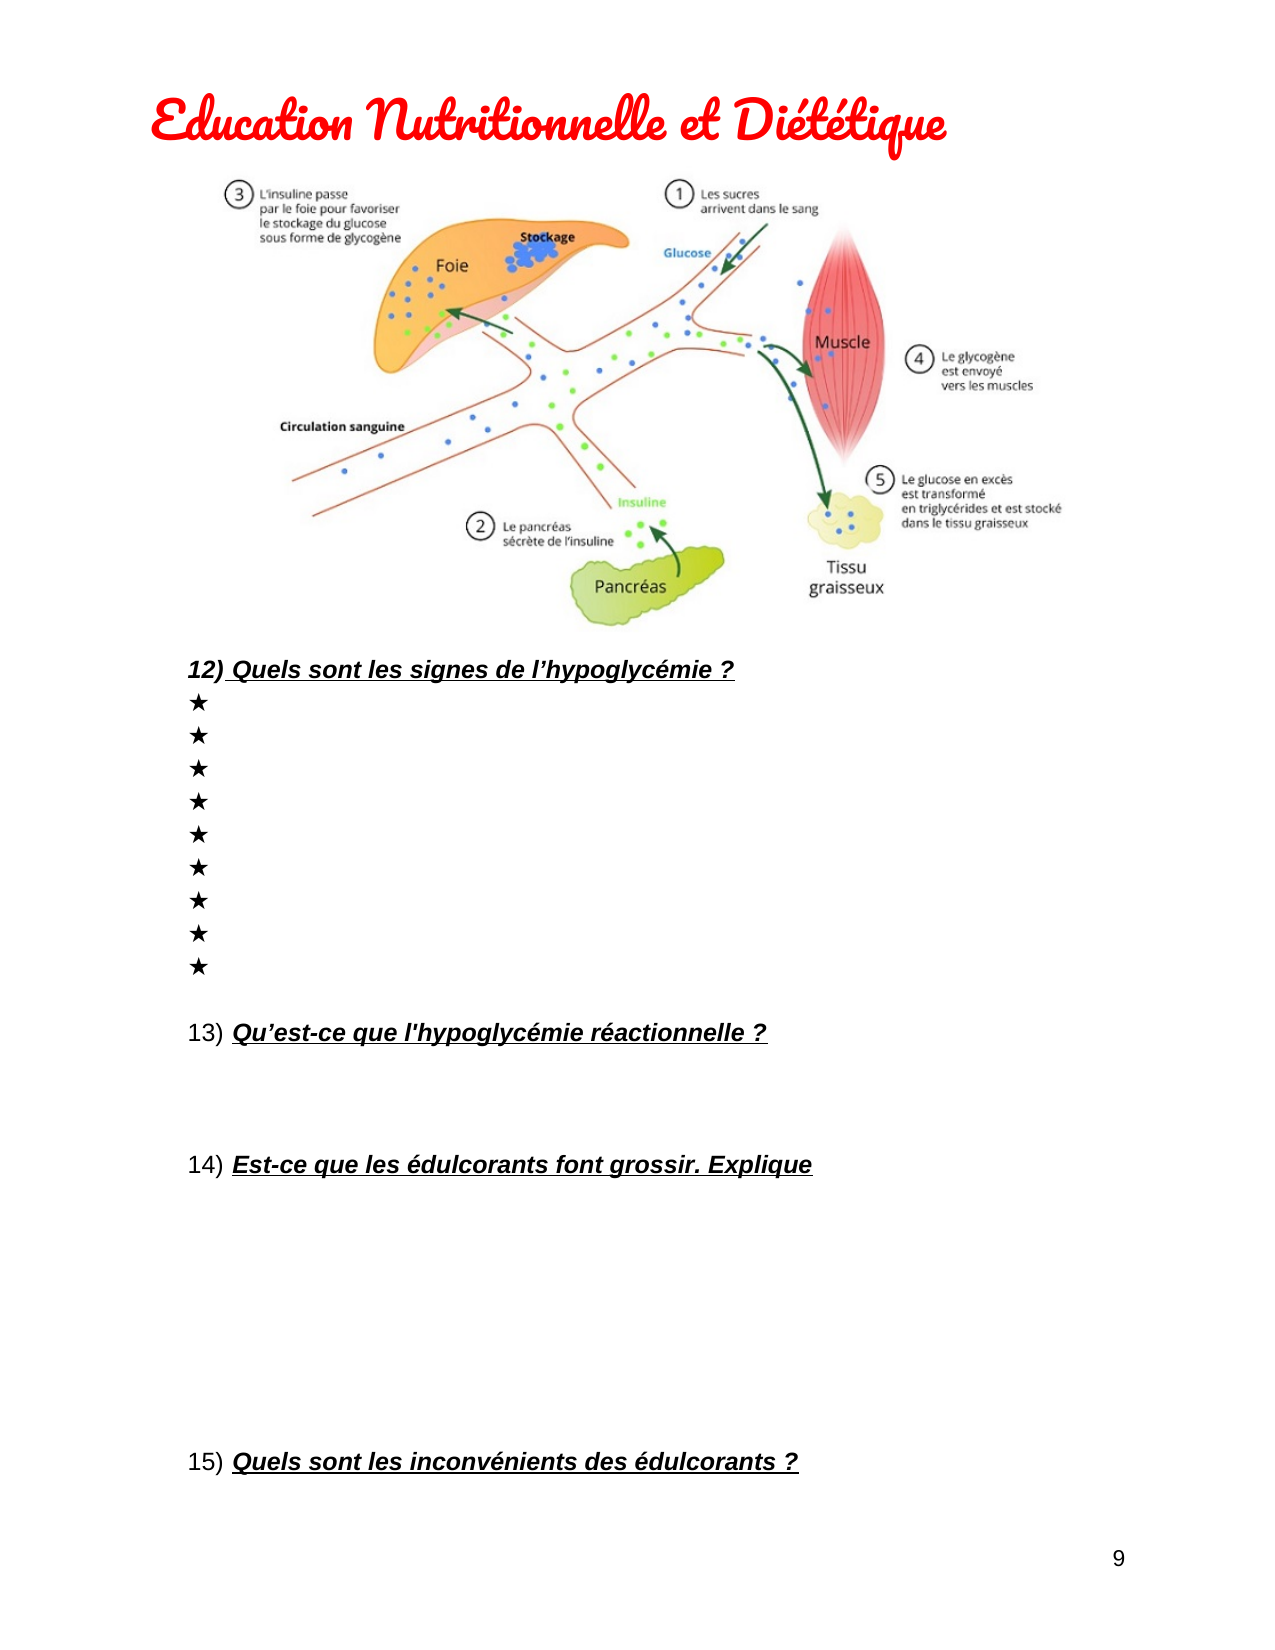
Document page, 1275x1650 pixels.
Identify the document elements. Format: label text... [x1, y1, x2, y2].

picture [209, 166, 1066, 651]
list Qu’est-ce que l'hypoglycémie réactionnelle ? [187, 1018, 1125, 1047]
list Quels sont les inconvénients des édulcorants ? [187, 1447, 1125, 1476]
list Est-ce que les édulcorants font grossir. Explique [187, 1150, 1125, 1179]
list Quels sont les signes de l’hypoglycémie ? [187, 655, 1125, 684]
